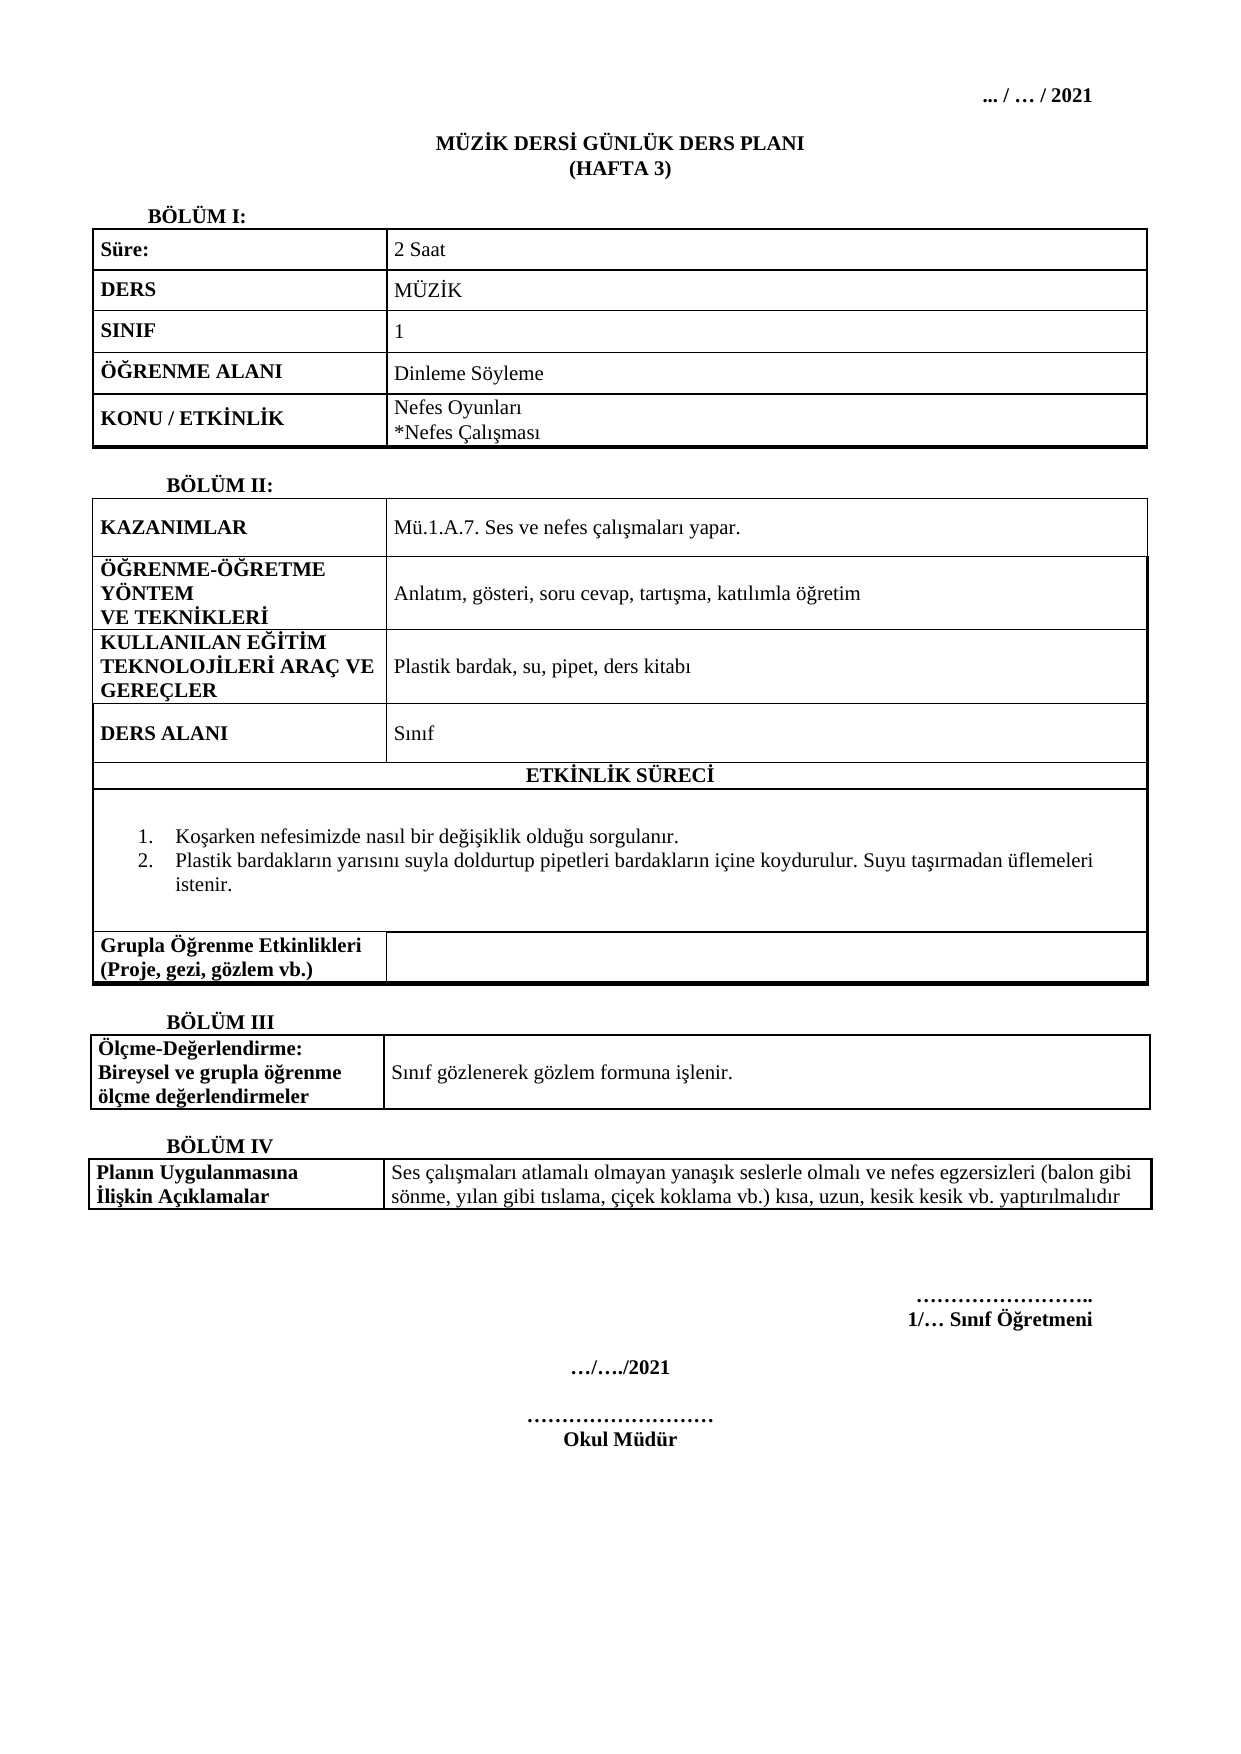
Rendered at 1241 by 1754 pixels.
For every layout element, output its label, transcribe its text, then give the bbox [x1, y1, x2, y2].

table_cell SINIF [94, 311, 386, 352]
table_cell Sınıf [387, 704, 1146, 762]
text BÖLÜM II: [148, 473, 1093, 497]
text BÖLÜM I: [148, 203, 1093, 228]
text …/…./2021 [148, 1355, 1093, 1379]
table_cell KULLANILAN EĞİTİM TEKNOLOJİLERİ ARAÇ VE GEREÇLER [93, 630, 386, 702]
table_cell Dinleme Söyleme [388, 353, 1146, 393]
text …………………….. [148, 1283, 1093, 1307]
text Okul Müdür [148, 1427, 1093, 1451]
table_cell Nefes Oyunları *Nefes Çalışması [388, 395, 1146, 444]
table_cell 1 [388, 311, 1146, 352]
text (HAFTA 3) [148, 155, 1093, 179]
table_cell ÖĞRENME ALANI [94, 353, 386, 393]
table_cell DERS ALANI [94, 704, 386, 762]
subtitle BÖLÜM IV [148, 1134, 1093, 1158]
table_cell ÖĞRENME-ÖĞRETME YÖNTEM VE TEKNİKLERİ [93, 557, 386, 629]
table_header Planın Uygulanmasına İlişkin Açıklamalar [90, 1160, 383, 1208]
text 1/… Sınıf Öğretmeni [148, 1307, 1093, 1331]
text MÜZİK DERSİ GÜNLÜK DERS PLANI [148, 131, 1093, 155]
table_cell Koşarken nefesimizde nasıl bir değişiklik olduğu sorgulanır. Plastik bardakların yarısını suyla doldurtup pipetleri bardakların içine koydurulur. Suyu taşırmadan üflemeleri istenir. [94, 790, 1146, 931]
table_cell [387, 933, 1146, 981]
subtitle BÖLÜM III [148, 1009, 1093, 1034]
table_header Sınıf gözlenerek gözlem formuna işlenir. [385, 1036, 1149, 1108]
table_header Süre: [94, 230, 386, 269]
text ……………………… [148, 1403, 1093, 1427]
table_cell Grupla Öğrenme Etkinlikleri (Proje, gezi, gözlem vb.) [94, 932, 386, 981]
table_header Ses çalışmaları atlamalı olmayan yanaşık seslerle olmalı ve nefes egzersizleri (balon gibi sönme, yılan gibi tıslama, çiçek koklama vb.) kısa, uzun, kesik kesik vb. yaptırılmalıdır [385, 1160, 1150, 1208]
table_header KAZANIMLAR [93, 499, 386, 556]
text ... / … / 2021 [148, 83, 1093, 107]
table_cell ETKİNLİK SÜRECİ [94, 763, 1146, 787]
table_cell Anlatım, gösteri, soru cevap, tartışma, katılımla öğretim [387, 557, 1146, 629]
table_header 2 Saat [388, 230, 1146, 269]
table_cell MÜZİK [388, 271, 1146, 310]
table_cell KONU / ETKİNLİK [94, 395, 386, 444]
table_cell DERS [94, 271, 386, 310]
table_cell Plastik bardak, su, pipet, ders kitabı [387, 630, 1146, 702]
table_header Mü.1.A.7. Ses ve nefes çalışmaları yapar. [387, 499, 1147, 556]
table_header Ölçme-Değerlendirme: Bireysel ve grupla öğrenme ölçme değerlendirmeler [92, 1036, 383, 1108]
